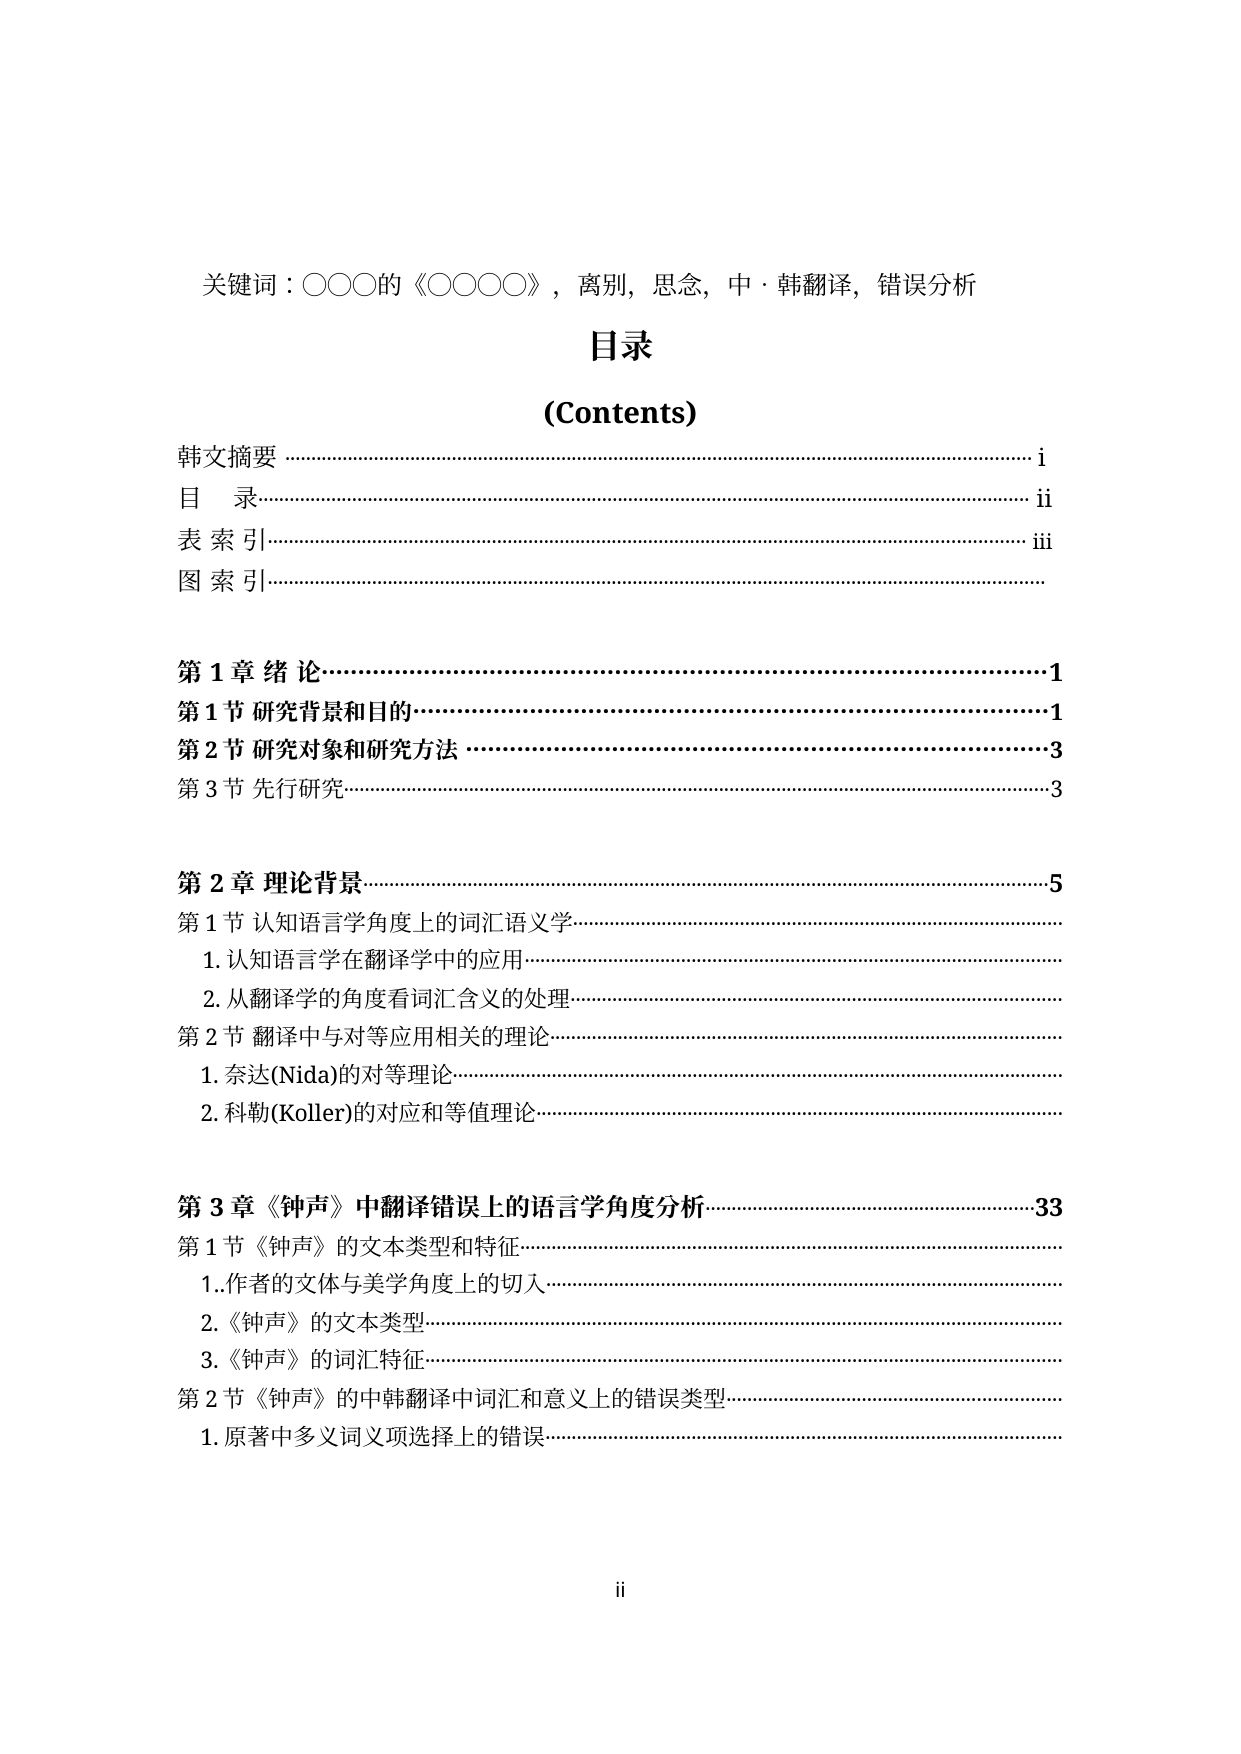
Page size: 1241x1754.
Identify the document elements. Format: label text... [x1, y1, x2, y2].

text 目 录 ⅱ [177, 479, 1063, 515]
text 第 1 章 绪 论 1 [177, 653, 1063, 689]
text (Contents) [177, 392, 1063, 432]
text 第2节 研究对象和研究方法 3 [177, 732, 1063, 766]
text 第 3 章《钟声》中翻译错误上的语言学角度分析 33 [177, 1187, 1063, 1223]
text 1. 认知语言学在翻译学中的应用 [177, 943, 1063, 976]
text 1. 原著中多义词义项选择上的错误 [177, 1419, 1063, 1452]
text 表 索 引 iii [177, 520, 1063, 556]
text 3.《钟声》的词汇特征 [177, 1343, 1063, 1376]
text 第2节 翻译中与对等应用相关的理论 [177, 1019, 1063, 1052]
text 第1节 研究背景和目的 1 [177, 694, 1063, 727]
text 图 索 引 [177, 562, 1063, 598]
text 1. 奈达(Nida)的对等理论 [177, 1057, 1063, 1090]
text 第3节 先行研究 3 [177, 771, 1063, 804]
text 2. 科勒(Koller)的对应和等值理论 [177, 1095, 1063, 1128]
text 关键词：◯◯◯的《◯◯◯◯》，离别，思念，中‧韩翻译，错误分析 [177, 266, 1063, 302]
text 第2节《钟声》的中韩翻译中词汇和意义上的错误类型 [177, 1381, 1063, 1414]
text 韩文摘要 ⅰ [177, 438, 1063, 474]
text 1..作者的文体与美学角度上的切入 [177, 1267, 1063, 1300]
text 2. 从翻译学的角度看词汇含义的处理 [177, 981, 1063, 1014]
text 目录 [177, 320, 1063, 368]
text 第1节《钟声》的文本类型和特征 [177, 1228, 1063, 1262]
text 第 2 章 理论背景 5 [177, 863, 1063, 899]
text 2.《钟声》的文本类型 [177, 1304, 1063, 1338]
text 第1节 认知语言学角度上的词汇语义学 [177, 904, 1063, 938]
